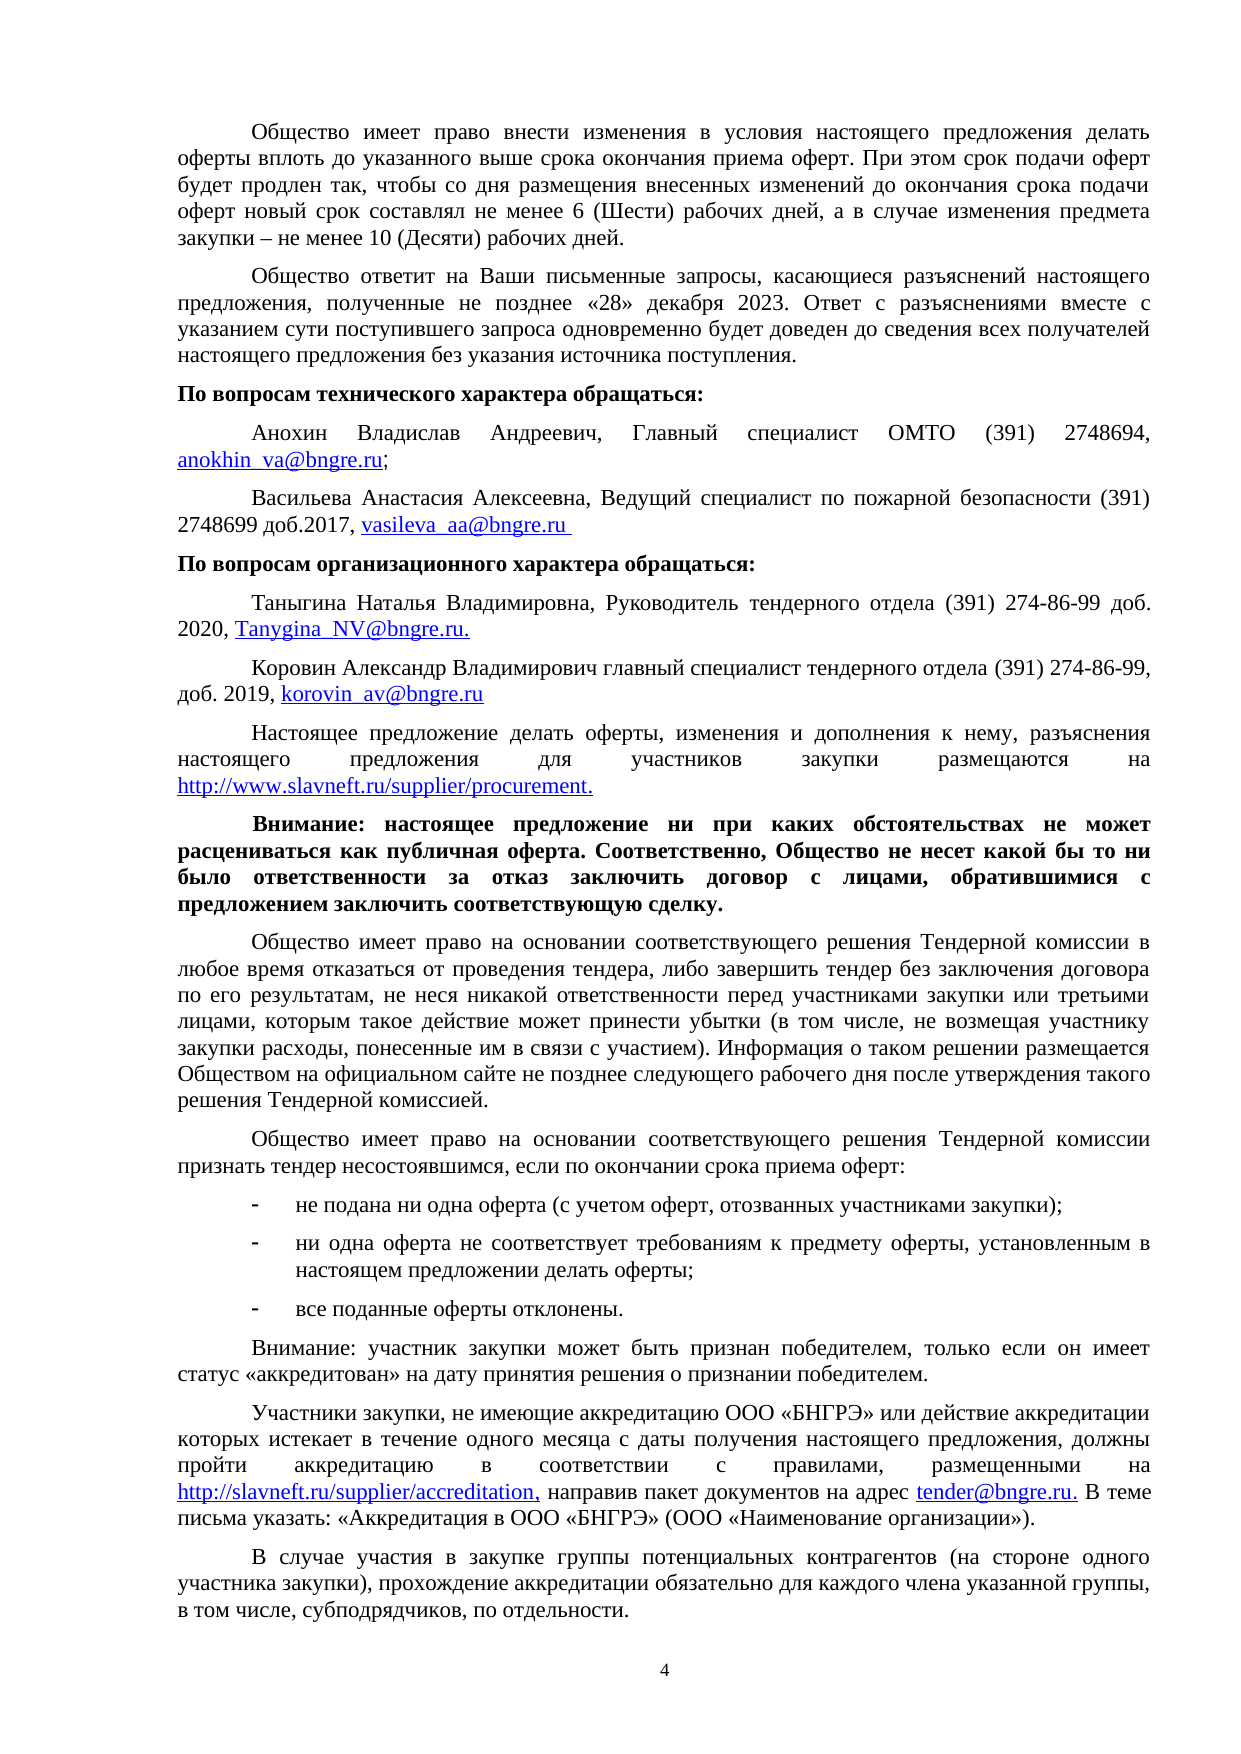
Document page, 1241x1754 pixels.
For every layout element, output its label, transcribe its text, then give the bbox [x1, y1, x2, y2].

list все поданные оферты отклонены. [251, 1295, 1152, 1321]
text Таныгина Наталья Владимировна, Руководитель тендерного отдела (391) 274-86-99 доб. 2020, Tanygina_NV@bngre.ru. [177, 588, 1152, 641]
text Общество имеет право на основании соответствующего решения Тендерной комиссии признать тендер несостоявшимся, если по окончании срока приема оферт: [177, 1125, 1152, 1178]
text Настоящее предложение делать оферты, изменения и дополнения к нему, разъяснения настоящего предложения для участников закупки размещаются на http://www.slavneft.ru/supplier/procurement. [177, 719, 1152, 798]
text По вопросам технического характера обращаться: [177, 380, 1152, 407]
text Участники закупки, не имеющие аккредитацию ООО «БНГРЭ» или действие аккредитации которых истекает в течение одного месяца с даты получения настоящего предложения, должны пройти аккредитацию в соответствии с правилами, размещенными на http://slavneft.ru/supplier/accreditation, направив пакет документов на адрес tender@bngre.ru. В теме письма указать: «Аккредитация в ООО «БНГРЭ» (ООО «Наименование организации»). [177, 1399, 1152, 1531]
text Внимание: участник закупки может быть признан победителем, только если он имеет статус «аккредитован» на дату принятия решения о признании победителем. [177, 1333, 1152, 1386]
text В случае участия в закупке группы потенциальных контрагентов (на стороне одного участника закупки), прохождение аккредитации обязательно для каждого члена указанной группы, в том числе, субподрядчиков, по отдельности. [177, 1543, 1152, 1622]
text Общество имеет право на основании соответствующего решения Тендерной комиссии в любое время отказаться от проведения тендера, либо завершить тендер без заключения договора по его результатам, не неся никакой ответственности перед участниками закупки или третьими лицами, которым такое действие может принести убытки (в том числе, не возмещая участнику закупки расходы, понесенные им в связи с участием). Информация о таком решении размещается Обществом на официальном сайте не позднее следующего рабочего дня после утверждения такого решения Тендерной комиссией. [177, 928, 1152, 1113]
text Общество ответит на Ваши письменные запросы, касающиеся разъяснений настоящего предложения, полученные не позднее «28» декабря 2023. Ответ с разъяснениями вместе с указанием сути поступившего запроса одновременно будет доведен до сведения всех получателей настоящего предложения без указания источника поступления. [177, 262, 1152, 368]
text По вопросам организационного характера обращаться: [177, 550, 1152, 576]
text Васильева Анастасия Алексеевна, Ведущий специалист по пожарной безопасности (391) 2748699 доб.2017, vasileva_aa@bngre.ru [177, 484, 1152, 537]
text Внимание: настоящее предложение ни при каких обстоятельствах не может расцениваться как публичная оферта. Соответственно, Общество не несет какой бы то ни было ответственности за отказ заключить договор с лицами, обратившимися с предложением заключить соответствующую сделку. [177, 811, 1152, 916]
text Коровин Александр Владимирович главный специалист тендерного отдела (391) 274-86-99, доб. 2019, korovin_av@bngre.ru [177, 654, 1152, 706]
text Анохин Владислав Андреевич, Главный специалист ОМТО (391) 2748694, anokhin_va@bngre.ru; [177, 419, 1152, 472]
list ни одна оферта не соответствует требованиям к предмету оферты, установленным в настоящем предложении делать оферты; [251, 1229, 1152, 1282]
text Общество имеет право внести изменения в условия настоящего предложения делать оферты вплоть до указанного выше срока окончания приема оферт. При этом срок подачи оферт будет продлен так, чтобы со дня размещения внесенных изменений до окончания срока подачи оферт новый срок составлял не менее 6 (Шести) рабочих дней, а в случае изменения предмета закупки – не менее 10 (Десяти) рабочих дней. [177, 118, 1152, 250]
list не подана ни одна оферта (с учетом оферт, отозванных участниками закупки); [251, 1191, 1152, 1217]
